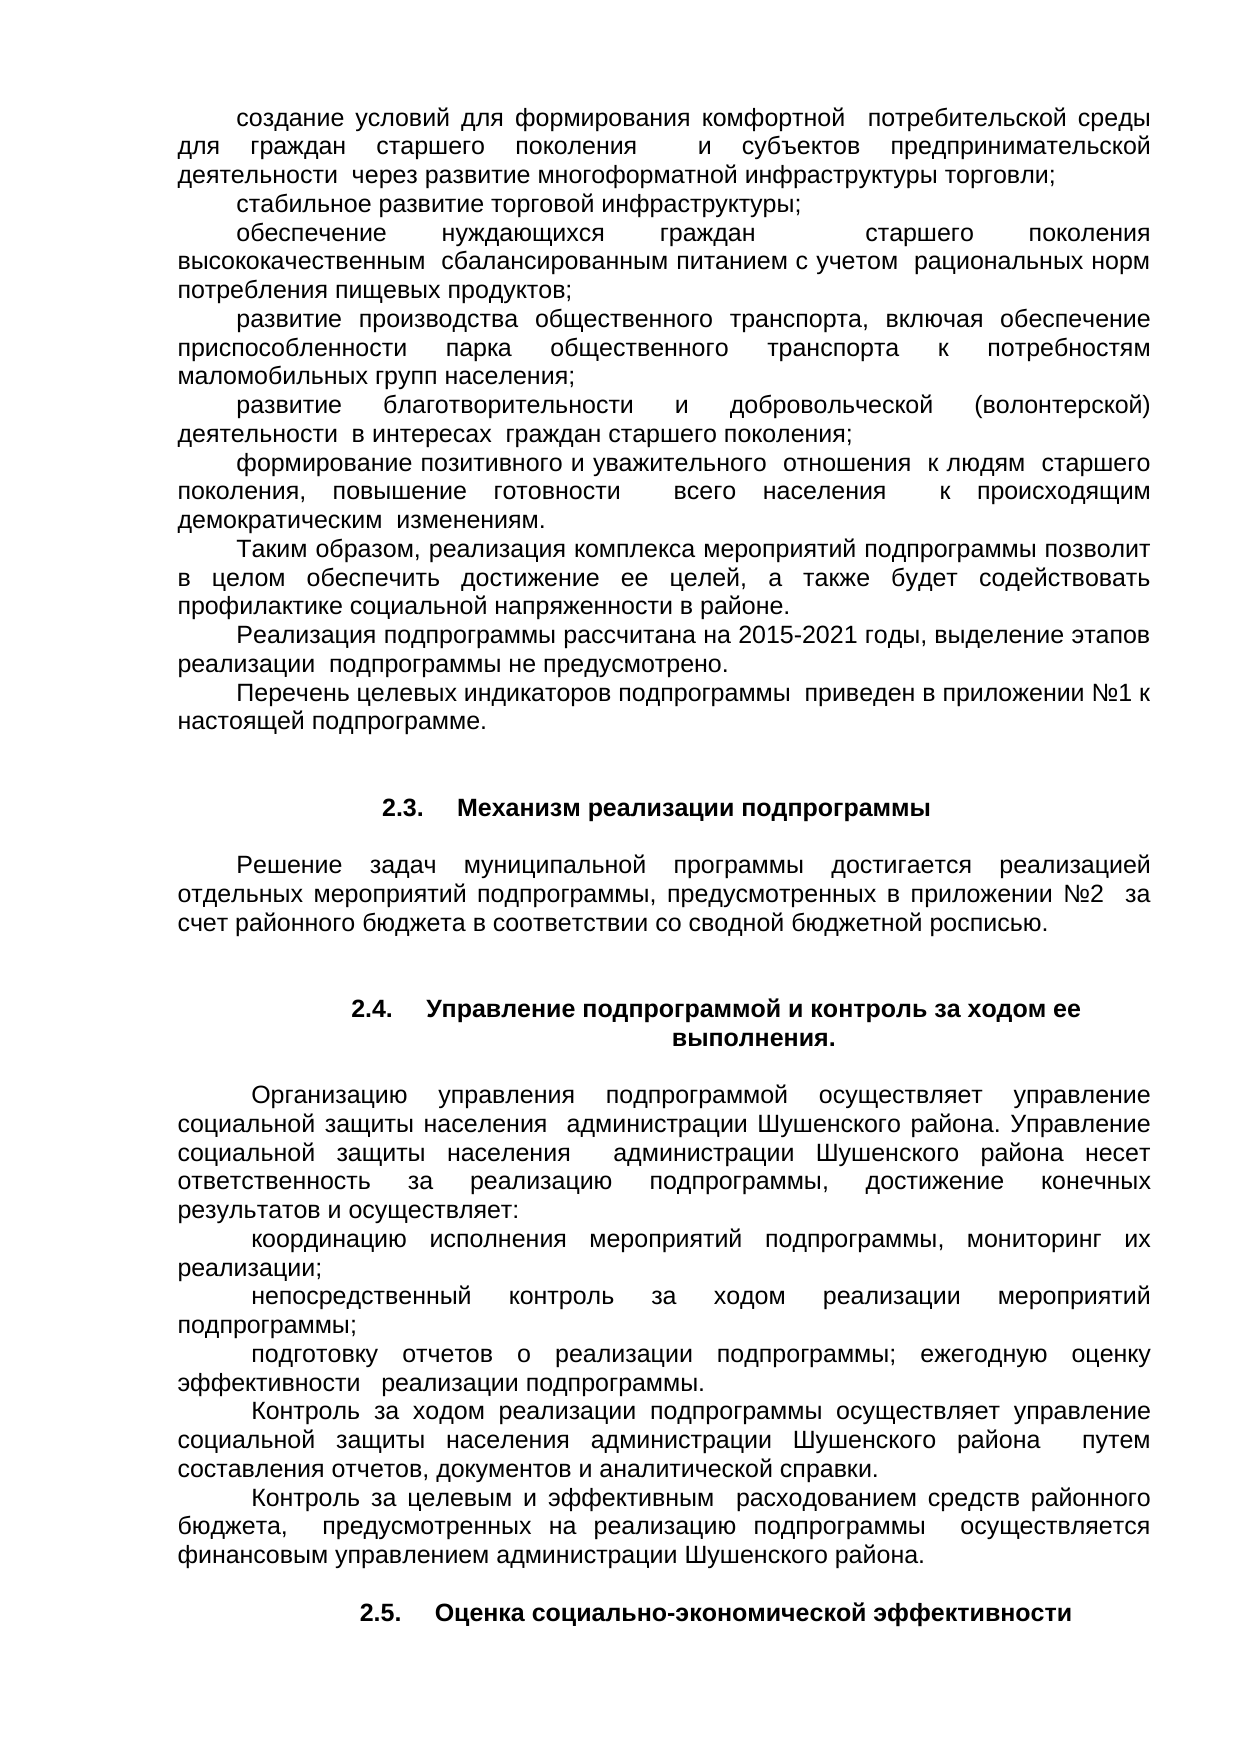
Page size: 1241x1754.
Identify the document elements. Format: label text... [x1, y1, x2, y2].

list Оценка социально-экономической эффективности [281, 1597, 1152, 1626]
text обеспечение нуждающихся граждан старшего поколения высококачественным сбалансированным питанием с учетом рациональных норм потребления пищевых продуктов; [177, 217, 1152, 304]
text Решение задач муниципальной программы достигается реализацией отдельных мероприятий подпрограммы, предусмотренных в приложении №2 за счет районного бюджета в соответствии со сводной бюджетной росписью. [177, 850, 1152, 936]
text Реализация подпрограммы рассчитана на 2015-2021 годы, выделение этапов реализации подпрограммы не предусмотрено. [177, 620, 1152, 677]
text Контроль за целевым и эффективным расходованием средств районного бюджета, предусмотренных на реализацию подпрограммы осуществляется финансовым управлением администрации Шушенского района. [177, 1482, 1152, 1569]
text Таким образом, реализация комплекса мероприятий подпрограммы позволит в целом обеспечить достижение ее целей, а также будет содействовать профилактике социальной напряженности в районе. [177, 534, 1152, 620]
text развитие производства общественного транспорта, включая обеспечение приспособленности парка общественного транспорта к потребностям маломобильных групп населения; [177, 304, 1152, 390]
text формирование позитивного и уважительного отношения к людям старшего поколения, повышение готовности всего населения к происходящим демократическим изменениям. [177, 447, 1152, 534]
text Организацию управления подпрограммой осуществляет управление социальной защиты населения администрации Шушенского района. Управление социальной защиты населения администрации Шушенского района несет ответственность за реализацию подпрограммы, достижение конечных результатов и осуществляет: [177, 1080, 1152, 1224]
list Управление подпрограммой и контроль за ходом ее выполнения. [281, 994, 1152, 1051]
text координацию исполнения мероприятий подпрограммы, мониторинг их реализации; [177, 1224, 1152, 1281]
text создание условий для формирования комфортной потребительской среды для граждан старшего поколения и субъектов предпринимательской деятельности через развитие многоформатной инфраструктуры торговли; [177, 102, 1152, 189]
text Перечень целевых индикаторов подпрограммы приведен в приложении №1 к настоящей подпрограмме. [177, 677, 1152, 735]
text развитие благотворительности и добровольческой (волонтерской) деятельности в интересах граждан старшего поколения; [177, 390, 1152, 447]
text Контроль за ходом реализации подпрограммы осуществляет управление социальной защиты населения администрации Шушенского района путем составления отчетов, документов и аналитической справки. [177, 1396, 1152, 1482]
text непосредственный контроль за ходом реализации мероприятий подпрограммы; [177, 1281, 1152, 1339]
list Механизм реализации подпрограммы [161, 792, 1152, 821]
text подготовку отчетов о реализации подпрограммы; ежегодную оценку эффективности реализации подпрограммы. [177, 1339, 1152, 1396]
text стабильное развитие торговой инфраструктуры; [177, 189, 1152, 217]
